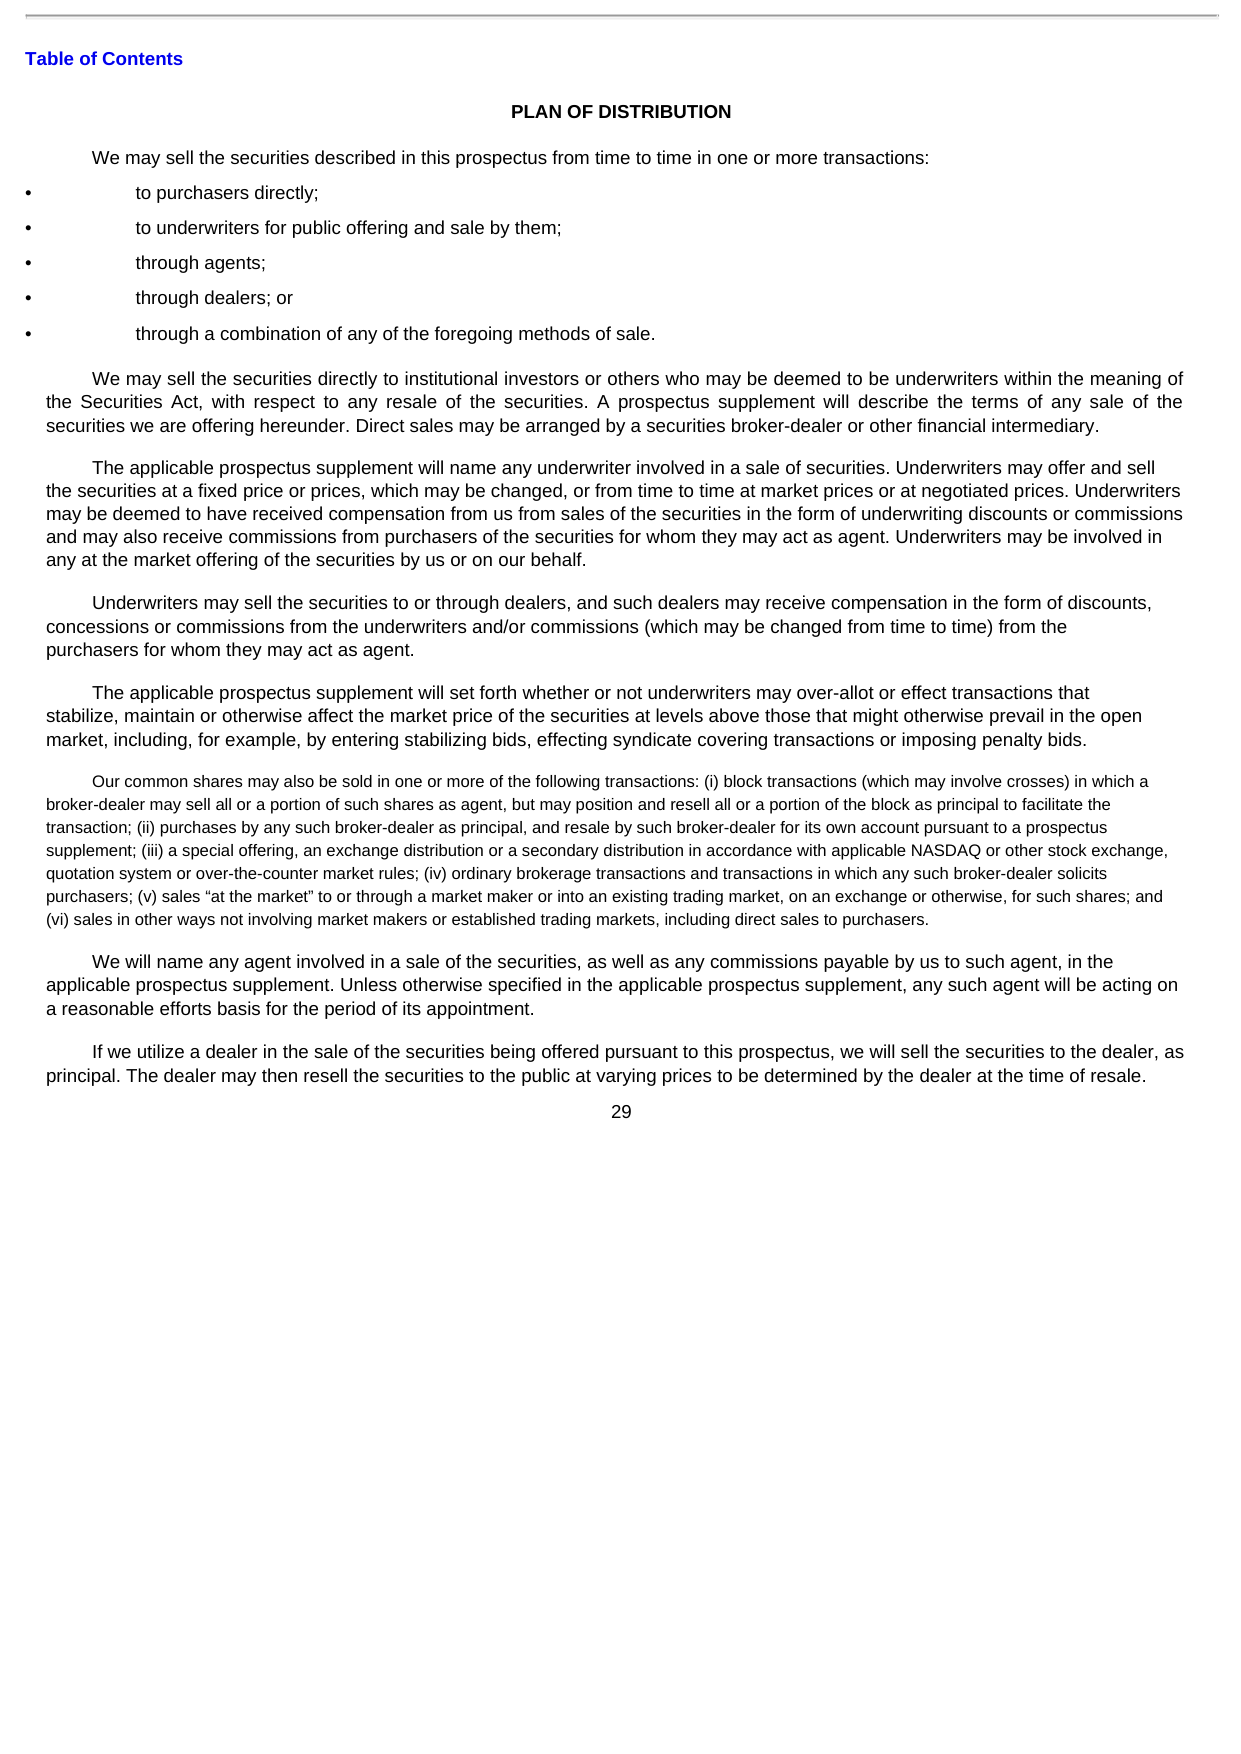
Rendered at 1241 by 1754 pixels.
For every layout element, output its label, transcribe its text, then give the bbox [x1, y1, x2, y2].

text PLAN OF DISTRIBUTION [25, 101, 1217, 123]
text Our common shares may also be sold in one or more of the following transactions: (i) block transactions (which may involve crosses) in which a broker-dealer may sell all or a portion of such shares as agent, but may position and resell all or a portion of the block as principal to facilitate the transaction; (ii) purchases by any such broker-dealer as principal, and resale by such broker-dealer for its own account pursuant to a prospectus supplement; (iii) a special offering, an exchange distribution or a secondary distribution in accordance with applicable NASDAQ or other stock exchange, quotation system or over-the-counter market rules; (iv) ordinary brokerage transactions and transactions in which any such broker-dealer solicits purchasers; (v) sales “at the market” to or through a market maker or into an existing trading market, on an exchange or otherwise, for such shares; and (vi) sales in other ways not involving market makers or established trading markets, including direct sales to purchasers. [46, 771, 1180, 929]
list through a combination of any of the foregoing methods of sale. [25, 322, 1192, 344]
list to underwriters for public offering and sale by them; [25, 217, 1192, 238]
picture [23, 14, 1220, 21]
list through agents; [25, 252, 1192, 274]
text 29 [25, 1101, 1217, 1122]
text The applicable prospectus supplement will name any underwriter involved in a sale of securities. Underwriters may offer and sell the securities at a fixed price or prices, which may be changed, or from time to time at market prices or at negotiated prices. Underwriters may be deemed to have received compensation from us from sales of the securities in the form of underwriting discounts or commissions and may also receive commissions from purchasers of the securities for whom they may act as agent. Underwriters may be involved in any at the market offering of the securities by us or on our behalf. [46, 457, 1184, 571]
text Underwriters may sell the securities to or through dealers, and such dealers may receive compensation in the form of discounts, concessions or commissions from the underwriters and/or commissions (which may be changed from time to time) from the purchasers for whom they may act as agent. [46, 592, 1163, 661]
text Table of Contents [25, 48, 1192, 69]
text We may sell the securities directly to institutional investors or others who may be deemed to be underwriters within the meaning of the Securities Act, with respect to any resale of the securities. A prospectus supplement will describe the terms of any sale of the securities we are offering hereunder. Direct sales may be arranged by a securities broker-dealer or other financial intermediary. [46, 367, 1184, 436]
text We will name any agent involved in a sale of the securities, as well as any commissions payable by us to such agent, in the applicable prospectus supplement. Unless otherwise specified in the applicable prospectus supplement, any such agent will be acting on a reasonable efforts basis for the period of its appointment. [46, 951, 1180, 1019]
text We may sell the securities described in this prospectus from time to time in one or more transactions: [92, 147, 1192, 168]
list through dealers; or [25, 287, 1192, 309]
text The applicable prospectus supplement will set forth whether or not underwriters may over-allot or effect transactions that stabilize, maintain or otherwise affect the market price of the securities at levels above those that might otherwise prevail in the open market, including, for example, by entering stabilizing bids, effecting syndicate covering transactions or imposing penalty bids. [46, 682, 1165, 750]
list to purchasers directly; [25, 182, 1192, 203]
text If we utilize a dealer in the sale of the securities being offered pursuant to this prospectus, we will sell the securities to the dealer, as principal. The dealer may then resell the securities to the public at varying prices to be determined by the dealer at the time of resale. [46, 1040, 1192, 1087]
